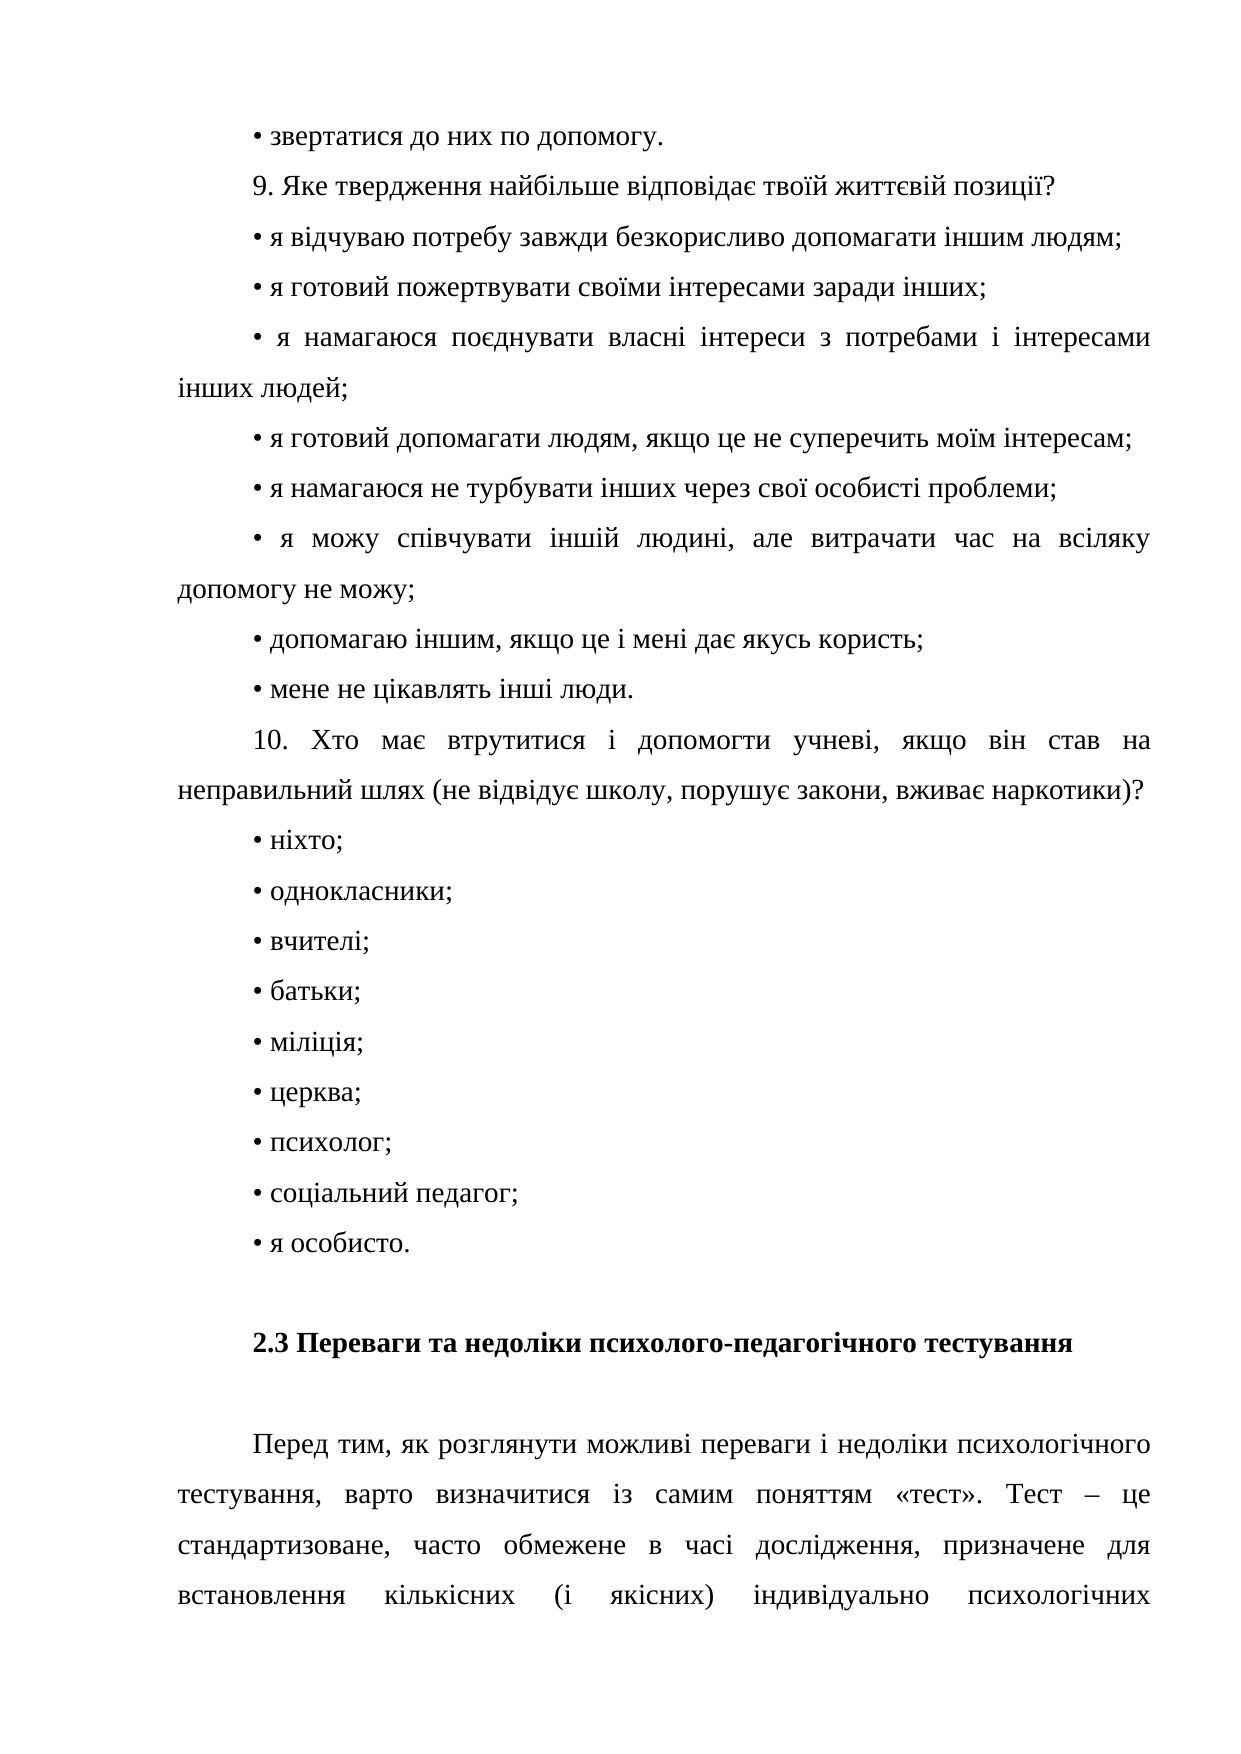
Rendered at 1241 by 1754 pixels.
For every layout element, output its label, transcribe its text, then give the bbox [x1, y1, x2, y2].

text • церква; [177, 1074, 1152, 1108]
text • звертатися до них по допомогу. [177, 118, 1152, 152]
text • я готовий пожертвувати своїми інтересами заради інших; [177, 269, 1152, 303]
text • я відчуваю потребу завжди безкорисливо допомагати іншим людям; [177, 219, 1152, 252]
text • я намагаюся не турбувати інших через свої особисті проблеми; [177, 470, 1152, 504]
text 10. Хто має втрутитися і допомогти учневі, якщо він став на неправильний шлях (не відвідує школу, порушує закони, вживає наркотики)? [177, 722, 1152, 806]
text • однокласники; [177, 873, 1152, 906]
text • я намагаюся поєднувати власні інтереси з потребами і інтересами інших людей; [177, 319, 1152, 403]
text • ніхто; [177, 822, 1152, 856]
text • я можу співчувати іншій людині, але витрачати час на всіляку допомогу не можу; [177, 521, 1152, 604]
text • психолог; [177, 1124, 1152, 1158]
text • соціальний педагог; [177, 1175, 1152, 1208]
text • вчителі; [177, 923, 1152, 957]
text • я особисто. [177, 1225, 1152, 1258]
text 2.3 Переваги та недоліки психолого-педагогічного тестування [177, 1326, 1152, 1359]
text • допомагаю іншим, якщо це і мені дає якусь користь; [177, 621, 1152, 655]
text • я готовий допомагати людям, якщо це не суперечить моїм інтересам; [177, 420, 1152, 453]
text 9. Яке твердження найбільше відповідає твоїй життєвій позиції? [177, 168, 1152, 202]
text • батьки; [177, 973, 1152, 1007]
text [177, 1426, 1152, 1611]
text • міліція; [177, 1024, 1152, 1057]
text • мене не цікавлять інші люди. [177, 672, 1152, 705]
